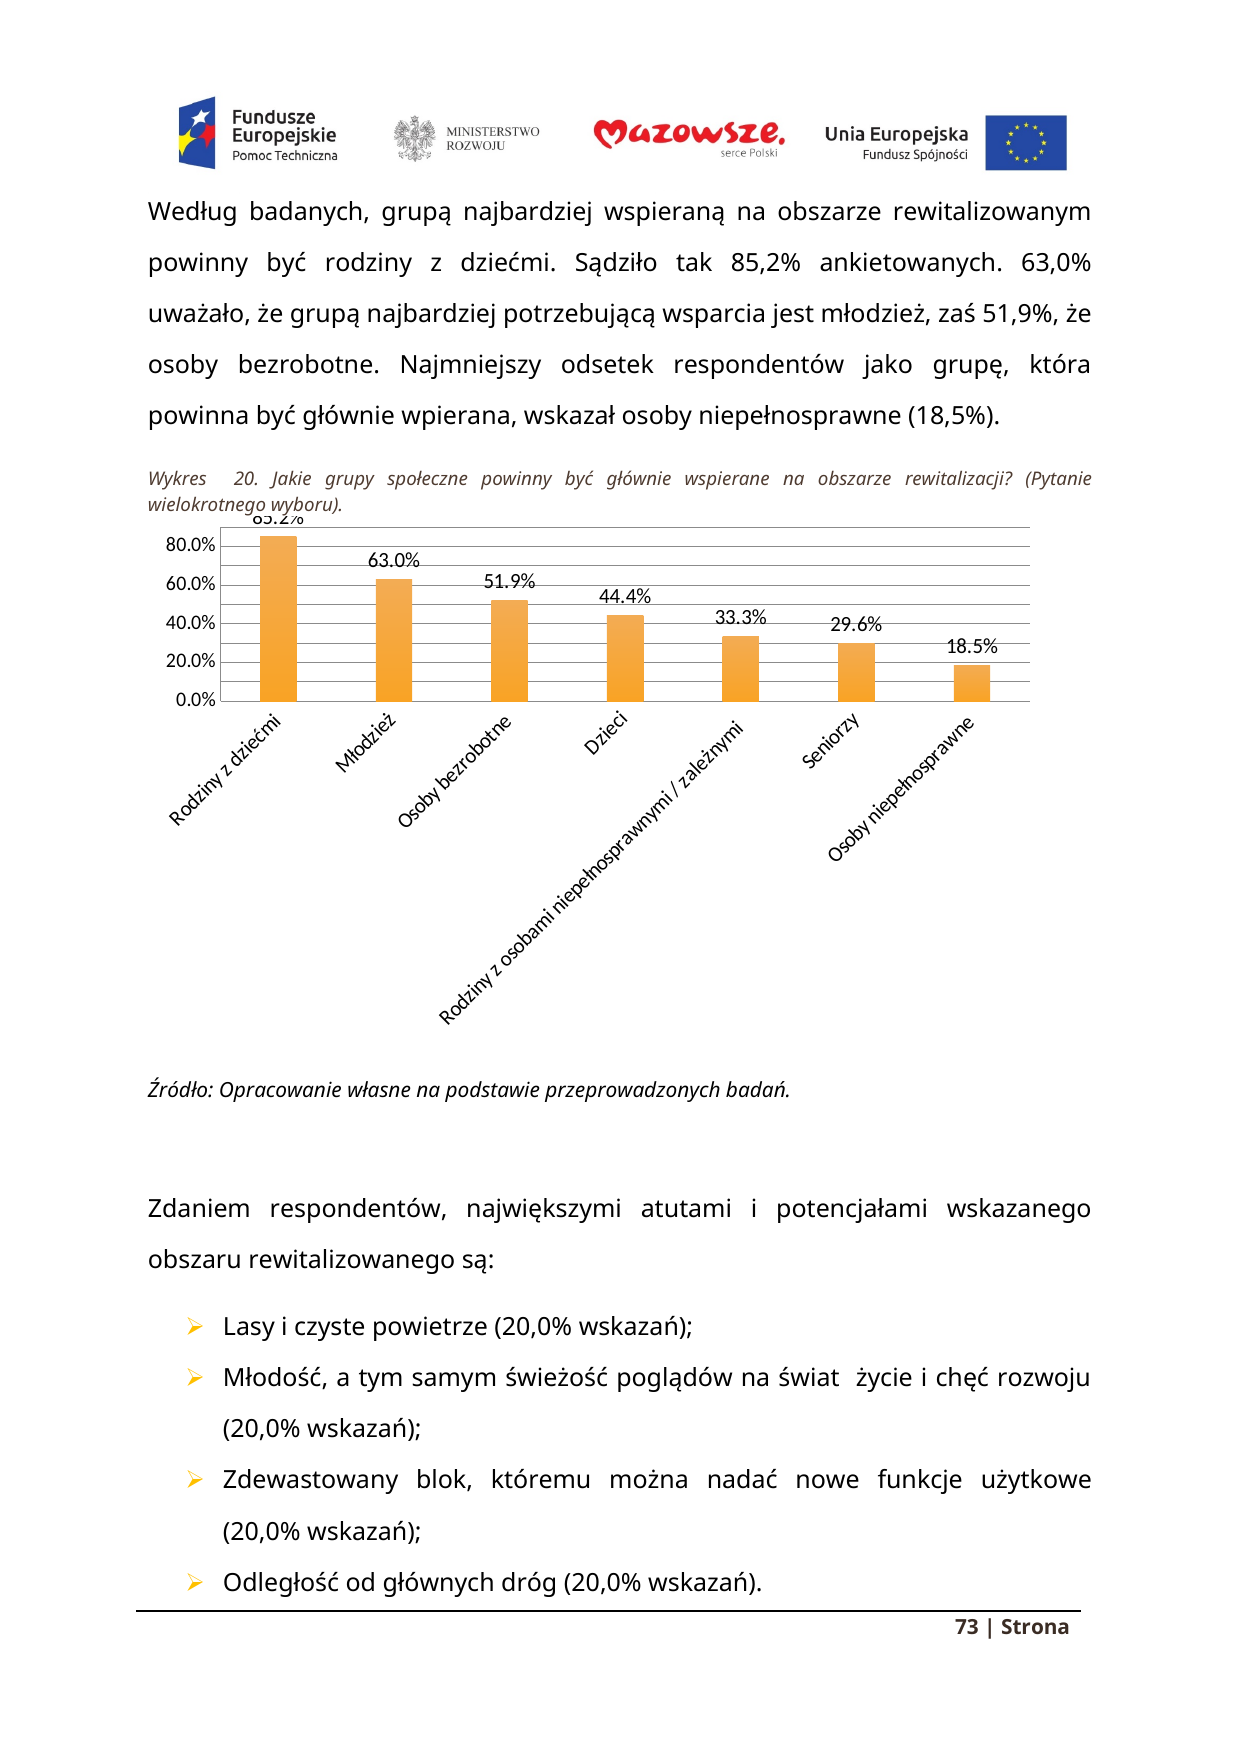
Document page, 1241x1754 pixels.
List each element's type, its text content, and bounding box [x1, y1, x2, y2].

picture [147, 73, 1093, 194]
list Lasy i czyste powietrze (20,0% wskazań); [185, 1309, 1092, 1343]
list Odległość od głównych dróg (20,0% wskazań). [185, 1564, 1092, 1598]
list Młodość, a tym samym świeżość poglądów na świat życie i chęć rozwoju (20,0% wskazań); [185, 1360, 1092, 1445]
text Wykres 20. Jakie grupy społeczne powinny być głównie wspierane na obszarze rewitalizacji? (Pytanie wielokrotnego wyboru). [148, 466, 1092, 517]
list Zdewastowany blok, któremu można nadać nowe funkcje użytkowe (20,0% wskazań); [185, 1462, 1092, 1547]
text Zdaniem respondentów, największymi atutami i potencjałami wskazanego obszaru rewitalizowanego są: [148, 1190, 1092, 1275]
text Według badanych, grupą najbardziej wspieraną na obszarze rewitalizowanym powinny być rodziny z dziećmi. Sądziło tak 85,2% ankietowanych. 63,0% uważało, że grupą najbardziej potrzebującą wsparcia jest młodzież, zaś 51,9%, że osoby bezrobotne. Najmniejszy odsetek respondentów jako grupę, która powinna być głównie wpierana, wskazał osoby niepełnosprawne (18,5%). [148, 194, 1092, 432]
text Źródło: Opracowanie własne na podstawie przeprowadzonych badań. [148, 1075, 1092, 1104]
